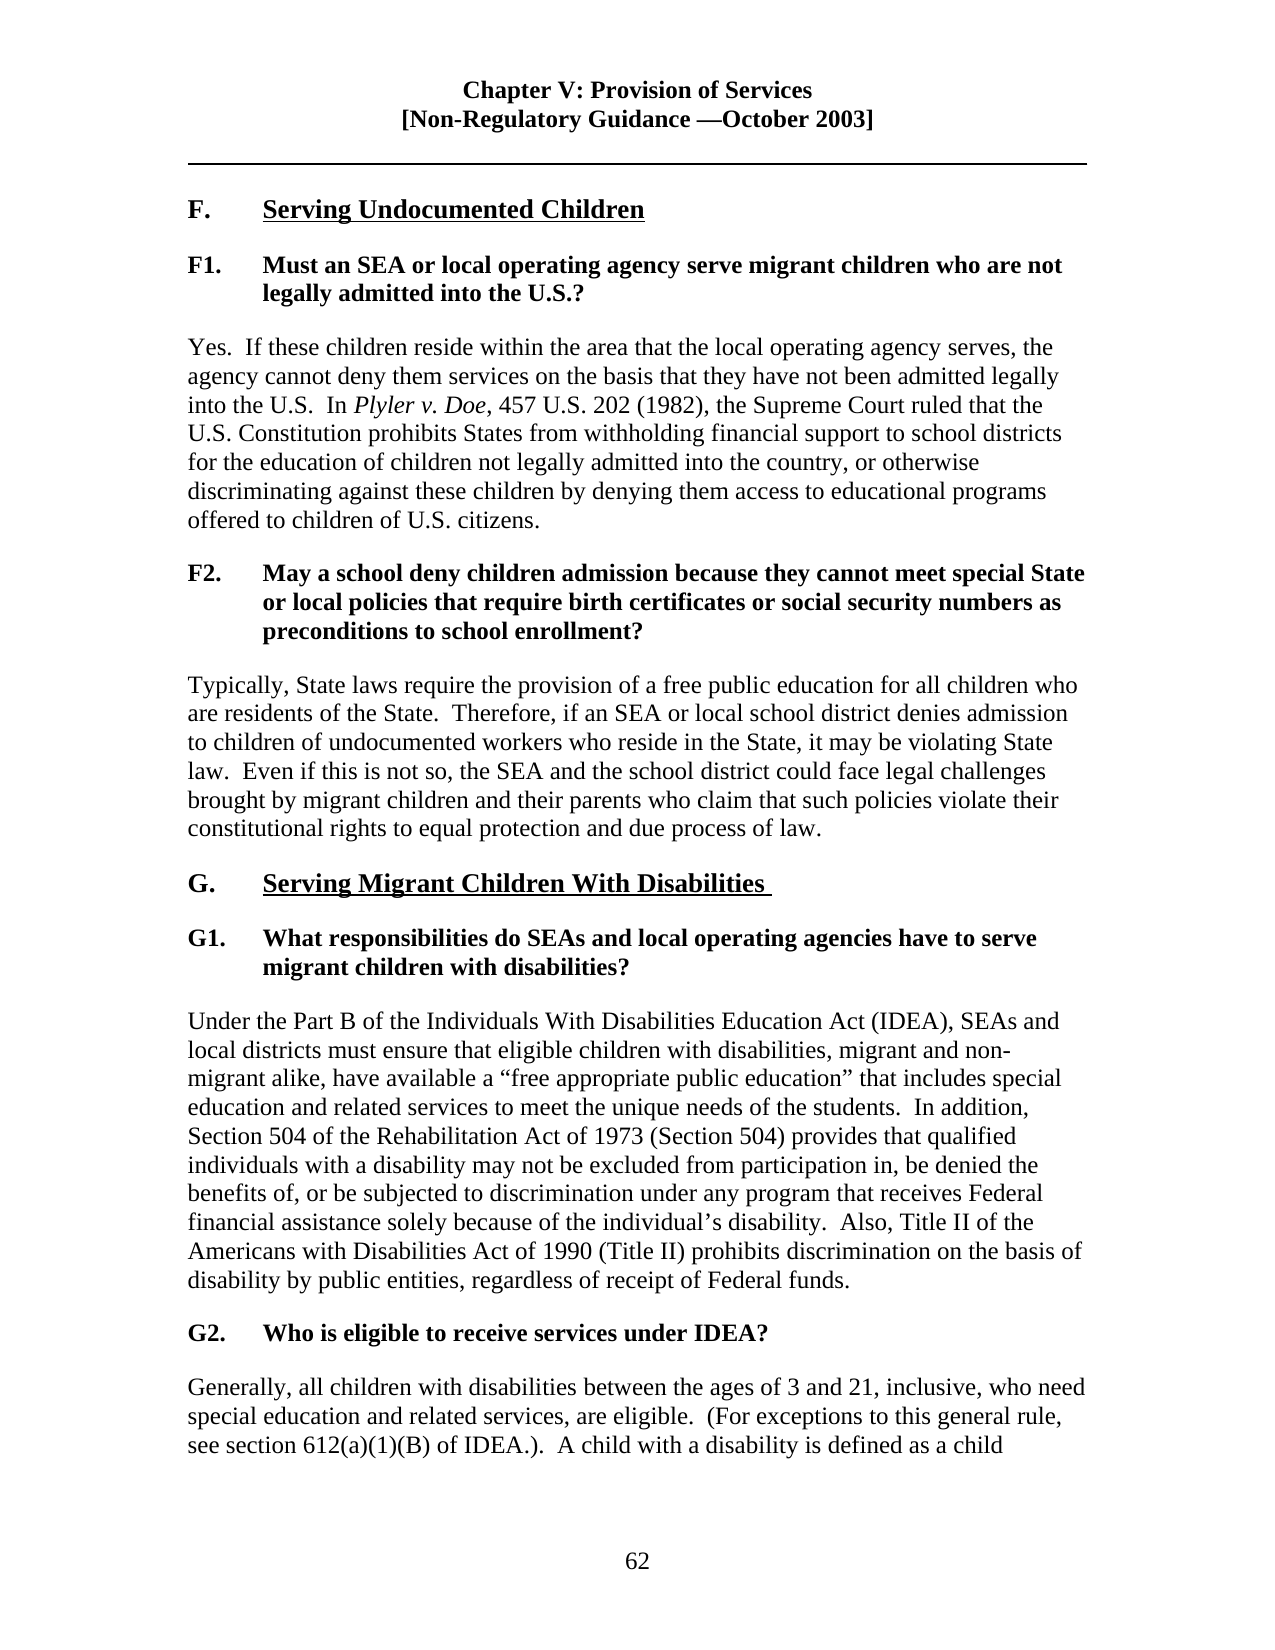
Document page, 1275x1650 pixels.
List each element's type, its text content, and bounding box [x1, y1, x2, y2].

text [187, 1372, 1087, 1458]
subtitle F2. May a school deny children admission because they cannot meet special State or local policies that require birth certificates or social security numbers as preconditions to school enrollment? [187, 558, 1087, 645]
text Typically, State laws require the provision of a free public education for all children who are residents of the State. Therefore, if an SEA or local school district denies admission to children of undocumented workers who reside in the State, it may be violating State law. Even if this is not so, the SEA and the school district could face legal challenges brought by migrant children and their parents who claim that such policies violate their constitutional rights to equal protection and due process of law. [187, 670, 1087, 842]
subtitle Serving Migrant Children With Disabilities [187, 867, 1087, 898]
subtitle Serving Undocumented Children [187, 194, 1087, 225]
text Under the Part B of the Individuals With Disabilities Education Act (IDEA), SEAs and local districts must ensure that eligible children with disabilities, migrant and non-migrant alike, have available a “free appropriate public education” that includes special education and related services to meet the unique needs of the students. In addition, Section 504 of the Rehabilitation Act of 1973 (Section 504) provides that qualified individuals with a disability may not be excluded from participation in, be denied the benefits of, or be subjected to discrimination under any program that receives Federal financial assistance solely because of the individual’s disability. Also, Title II of the Americans with Disabilities Act of 1990 (Title II) prohibits discrimination on the basis of disability by public entities, regardless of receipt of Federal funds. [187, 1006, 1087, 1293]
subtitle F1. Must an SEA or local operating agency serve migrant children who are not legally admitted into the U.S.? [187, 250, 1087, 307]
text Yes. If these children reside within the area that the local operating agency serves, the agency cannot deny them services on the basis that they have not been admitted legally into the U.S. In Plyler v. Doe, 457 U.S. 202 (1982), the Supreme Court ruled that the U.S. Constitution prohibits States from withholding financial support to school districts for the education of children not legally admitted into the country, or otherwise discriminating against these children by denying them access to educational programs offered to children of U.S. citizens. [187, 332, 1087, 533]
subtitle G1. What responsibilities do SEAs and local operating agencies have to serve migrant children with disabilities? [187, 923, 1087, 981]
subtitle G2. Who is eligible to receive services under IDEA? [187, 1318, 1087, 1347]
